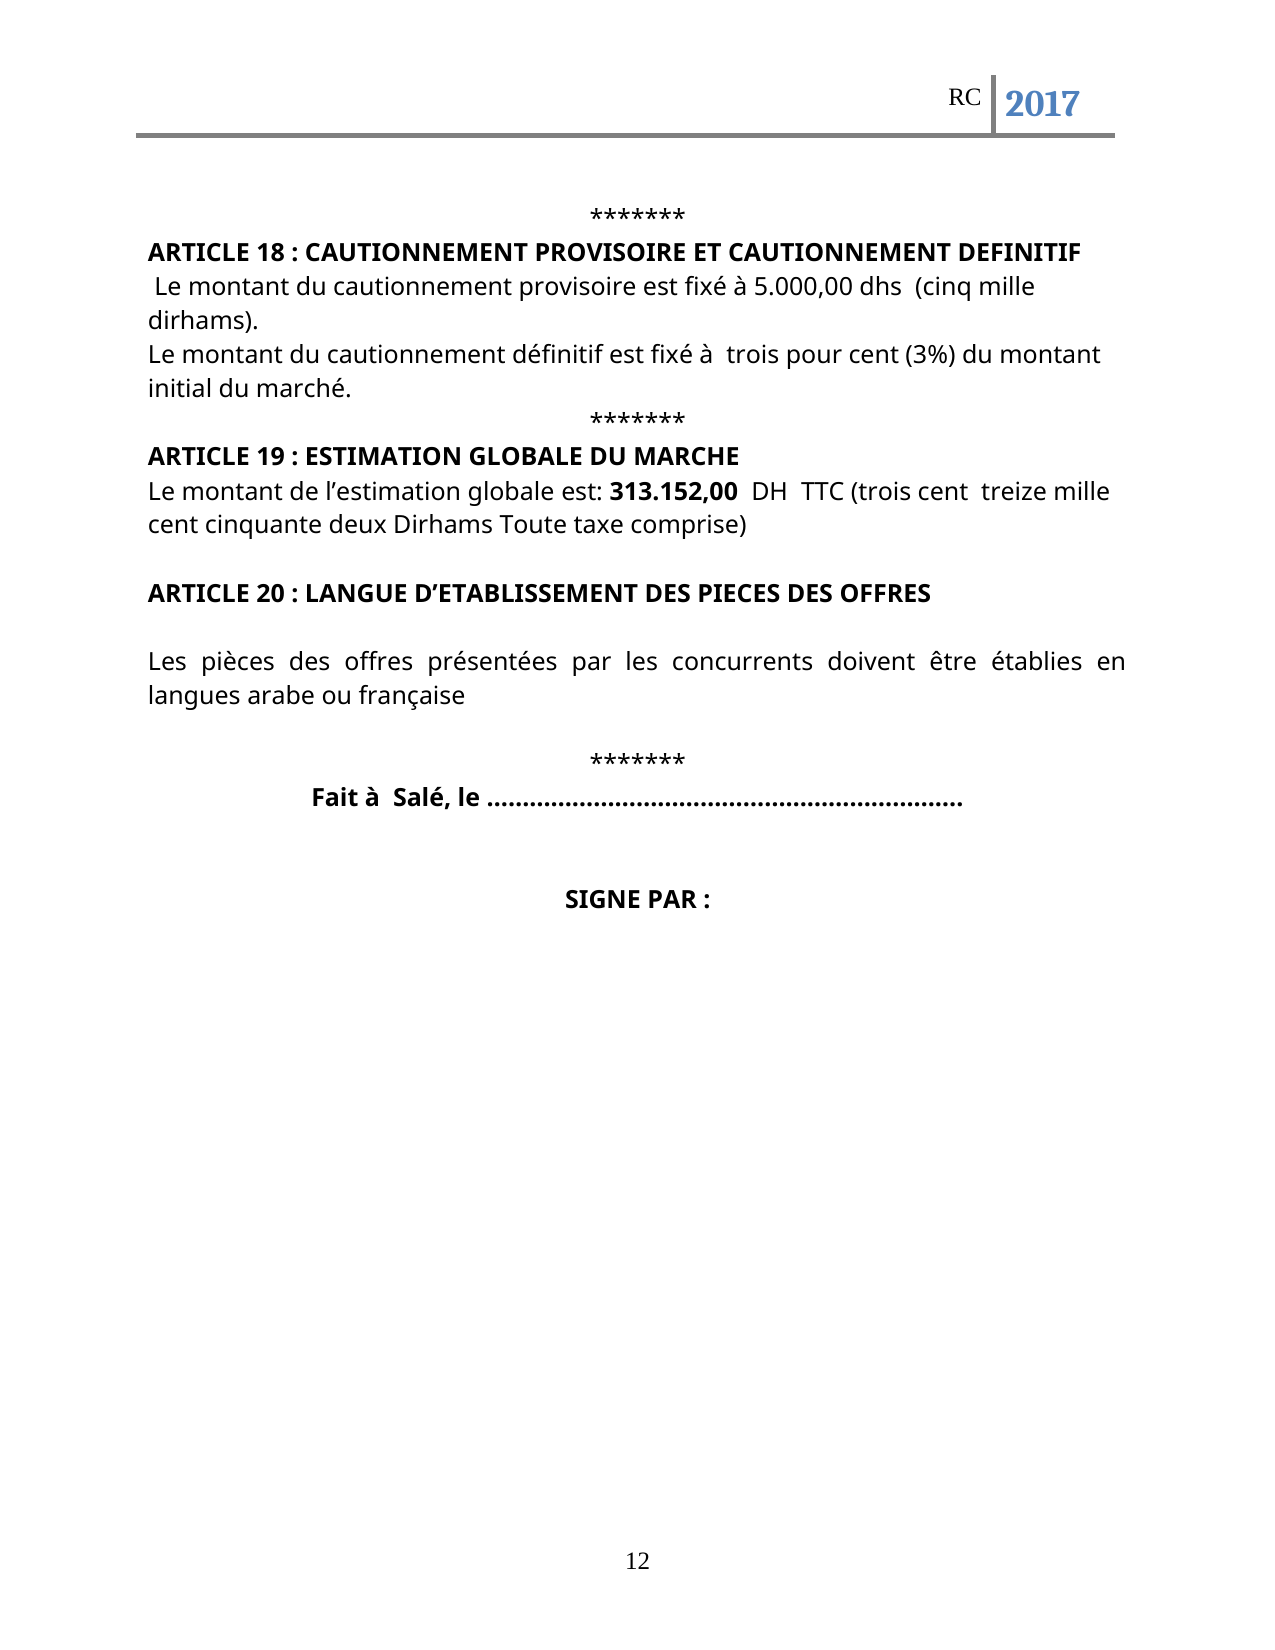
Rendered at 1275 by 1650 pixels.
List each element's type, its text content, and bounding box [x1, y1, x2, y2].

text SIGNE PAR : [148, 882, 1127, 916]
text Le montant de l’estimation globale est: 313.152,00 DH TTC (trois cent treize mille cent cinquante deux Dirhams Toute taxe comprise) [148, 473, 1127, 541]
text Le montant du cautionnement provisoire est fixé à 5.000,00 dhs (cinq mille dirhams). [148, 269, 1127, 337]
subtitle ARTICLE 19 : ESTIMATION GLOBALE DU MARCHE [148, 439, 1127, 473]
text Les pièces des offres présentées par les concurrents doivent être établies en langues arabe ou française [148, 643, 1127, 712]
subtitle ARTICLE 20 : LANGUE D’ETABLISSEMENT DES PIECES DES OFFRES [148, 575, 1127, 609]
text Le montant du cautionnement définitif est fixé à trois pour cent (3%) du montant initial du marché. [148, 337, 1127, 405]
text ******* [148, 201, 1127, 235]
text ******* [148, 746, 1127, 780]
subtitle ARTICLE 18 : CAUTIONNEMENT PROVISOIRE ET CAUTIONNEMENT DEFINITIF [148, 235, 1127, 269]
text ******* [148, 405, 1127, 439]
text Fait à Salé, le …………………………………………………………. [148, 780, 1127, 814]
